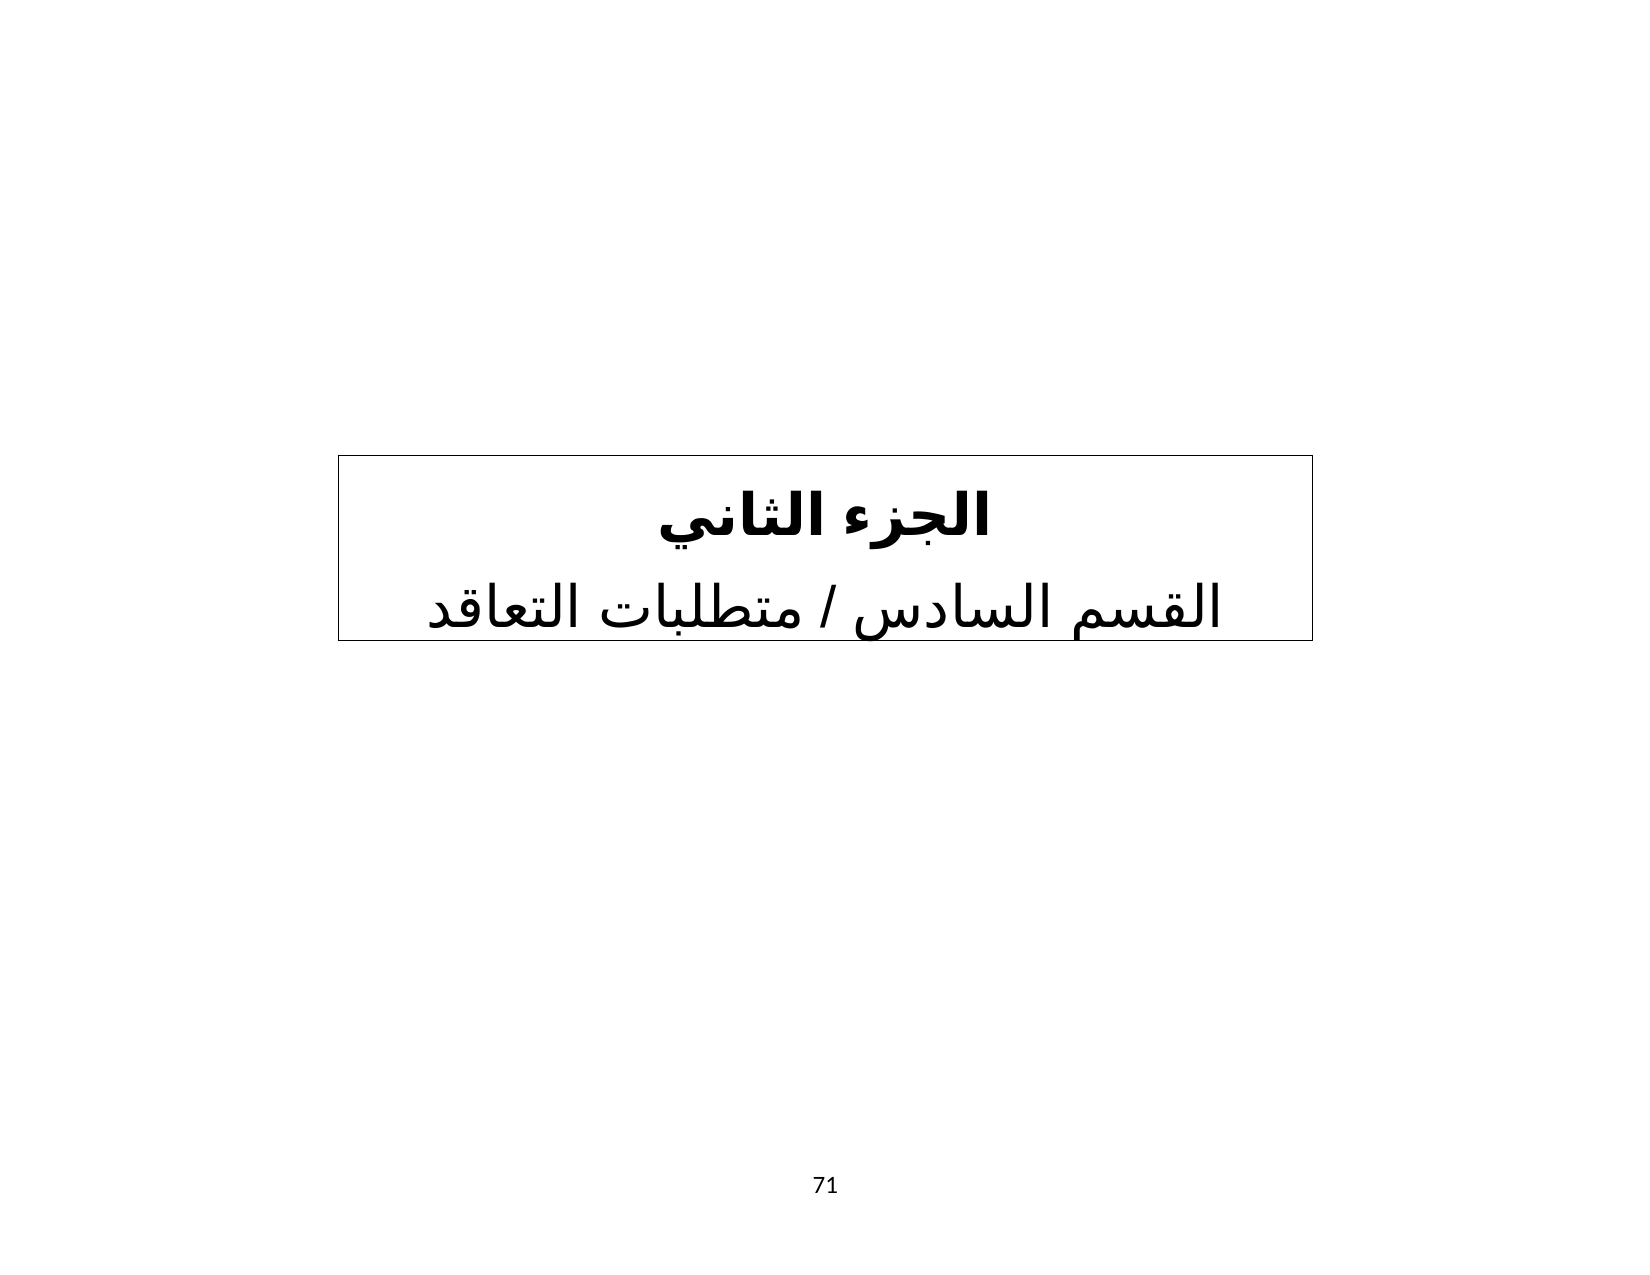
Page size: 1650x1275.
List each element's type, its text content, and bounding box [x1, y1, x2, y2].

table_header الجزء الثاني القسم السادس / متطلبات التعاقد [339, 456, 1312, 640]
